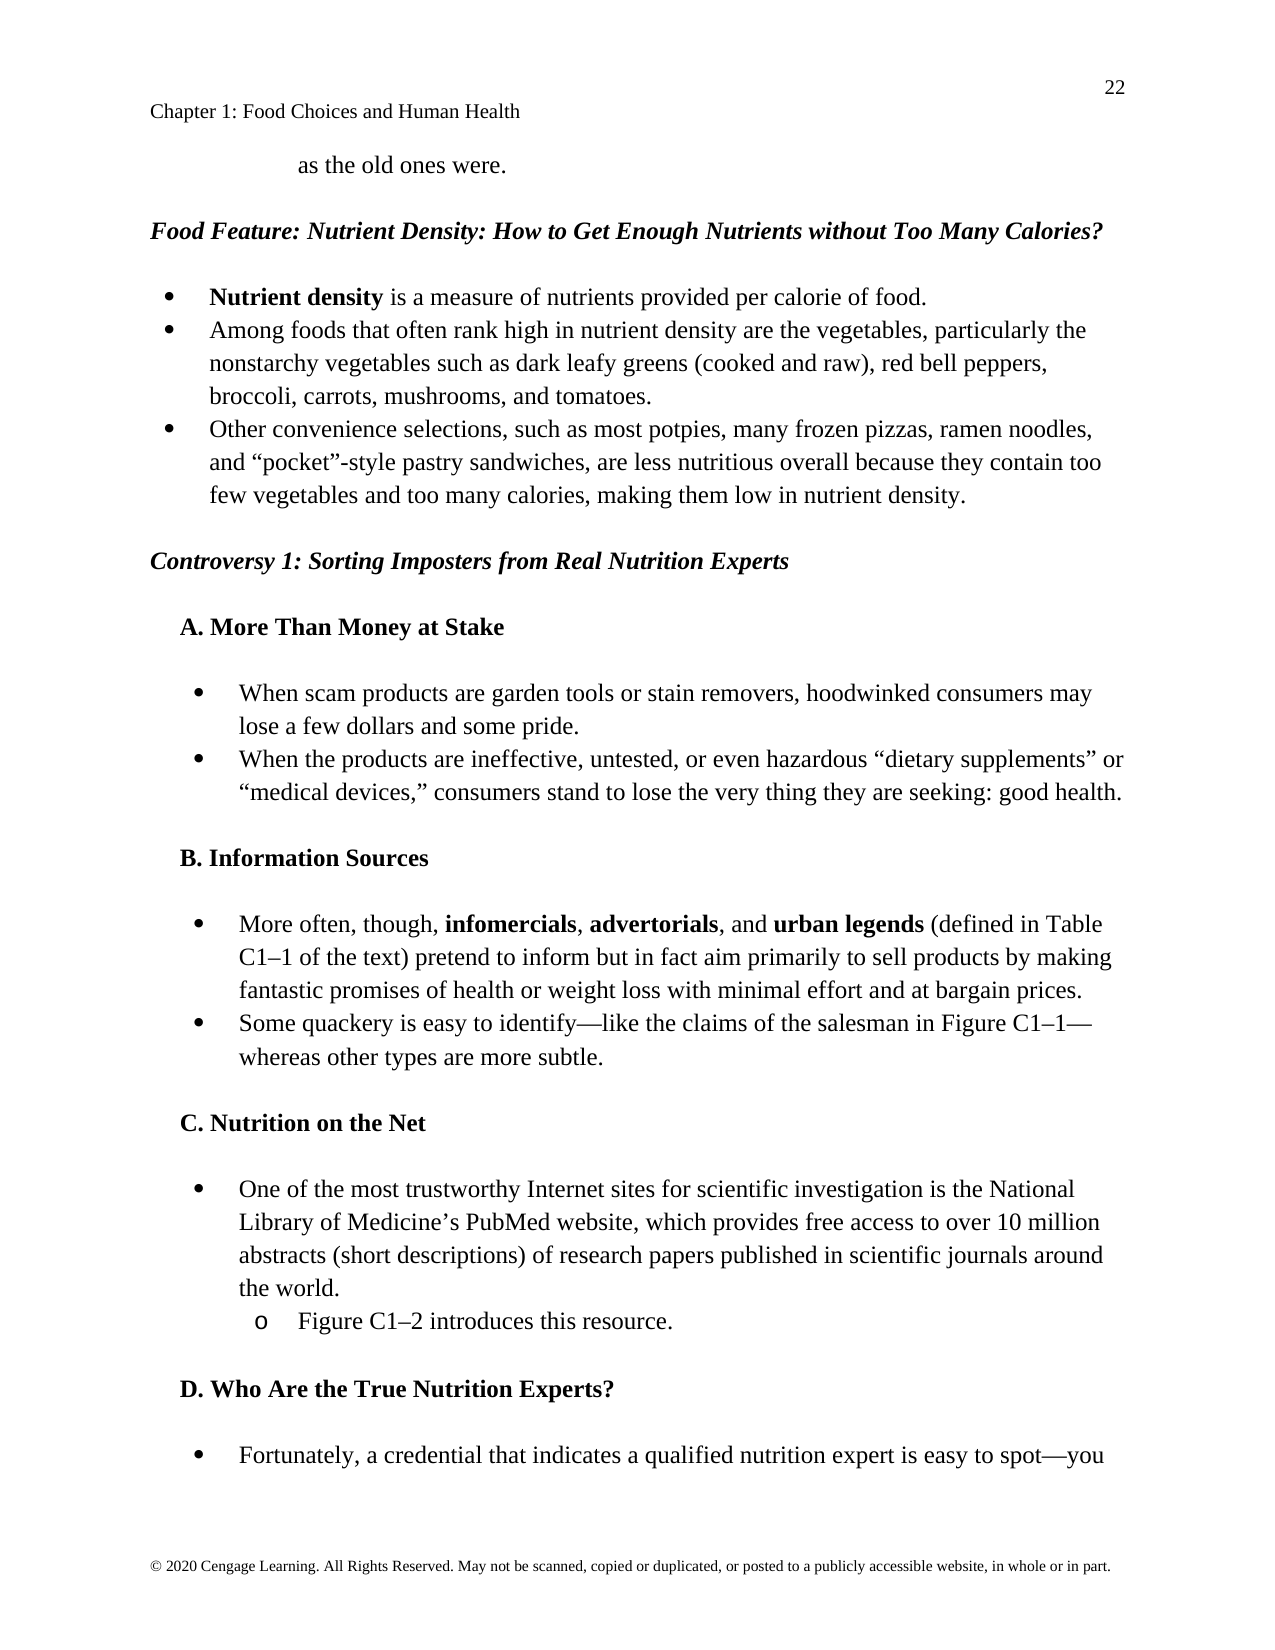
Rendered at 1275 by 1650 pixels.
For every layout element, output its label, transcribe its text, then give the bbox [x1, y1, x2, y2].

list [194, 1440, 1125, 1469]
list C. Nutrition on the Net [179, 1108, 1125, 1136]
list One of the most trustworthy Internet sites for scientific investigation is the National Library of Medicine’s PubMed website, which provides free access to over 10 million abstracts (short descriptions) of research papers published in scientific journals around the world. [194, 1174, 1125, 1301]
list More often, though, infomercials, advertorials, and urban legends (defined in Table C1–1 of the text) pretend to inform but in fact aim primarily to sell products by making fantastic promises of health or weight loss with minimal effort and at bargain prices. [194, 909, 1125, 1004]
list Food Feature: Nutrient Density: How to Get Enough Nutrients without Too Many Calories? [150, 216, 1125, 245]
list B. Information Sources [179, 843, 1125, 872]
list Among foods that often rank high in nutrient density are the vegetables, particularly the nonstarchy vegetables such as dark leafy greens (cooked and raw), red bell peppers, broccoli, carrots, mushrooms, and tomatoes. [165, 315, 1125, 410]
list Some quackery is easy to identify—like the claims of the salesman in Figure C1–1—whereas other types are more subtle. [194, 1008, 1125, 1070]
list Nutrient density is a measure of nutrients provided per calorie of food. [165, 282, 1125, 311]
list Other convenience selections, such as most potpies, many frozen pizzas, ramen noodles, and “pocket”-style pastry sandwiches, are less nutritious overall because they contain too few vegetables and too many calories, making them low in nutrient density. [165, 414, 1125, 509]
list When scam products are garden tools or stain removers, hoodwinked consumers may lose a few dollars and some pride. [194, 678, 1125, 740]
list When the products are ineffective, untested, or even hazardous “dietary supplements” or “medical devices,” consumers stand to lose the very thing they are seeking: good health. [194, 744, 1125, 806]
list Controversy 1: Sorting Imposters from Real Nutrition Experts [150, 546, 1125, 575]
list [253, 150, 1125, 179]
list A. More Than Money at Stake [179, 612, 1125, 641]
list D. Who Are the True Nutrition Experts? [179, 1374, 1125, 1403]
list Figure C1–2 introduces this resource. [253, 1306, 1125, 1337]
